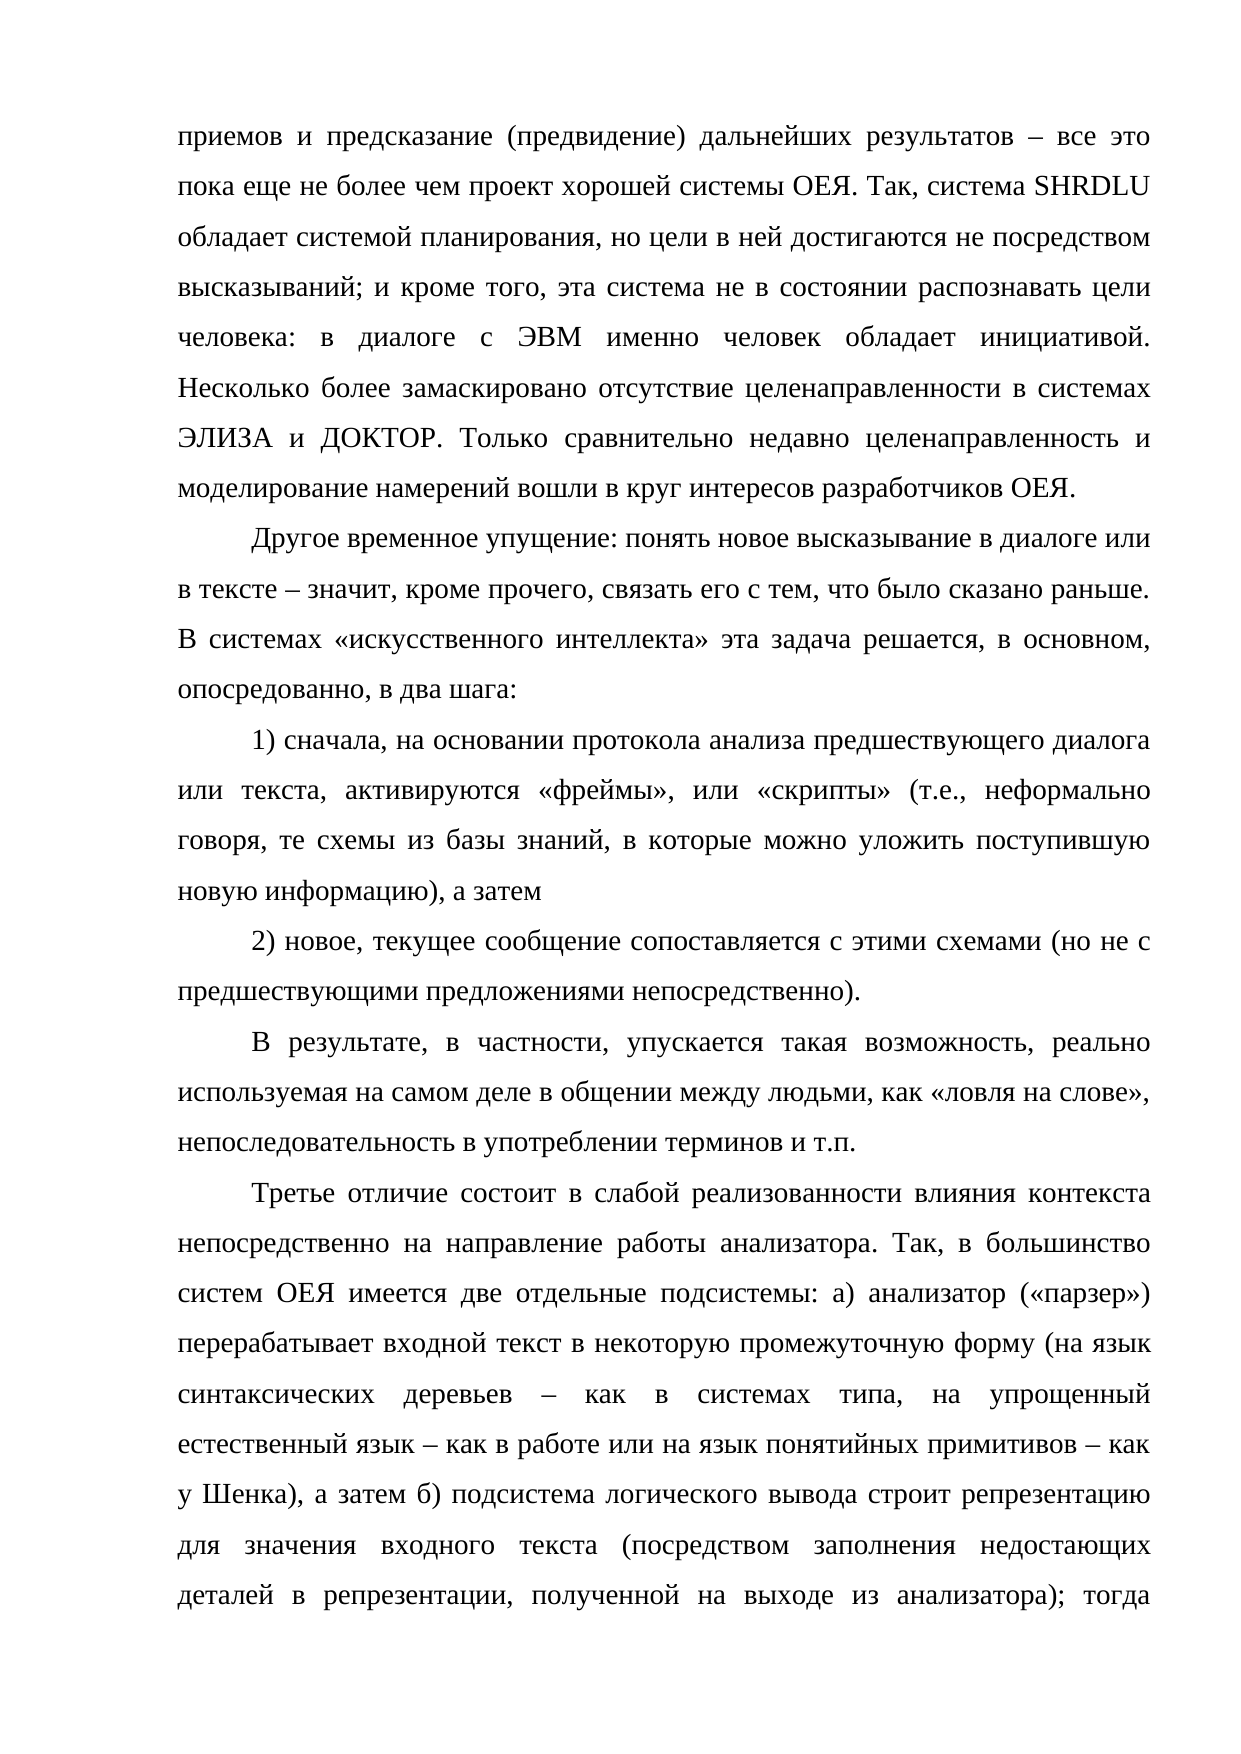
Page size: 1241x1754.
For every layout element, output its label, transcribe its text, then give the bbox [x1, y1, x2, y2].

text 1) сначала, на основании протокола анализа предшествующего диалога или текста, активируются «фреймы», или «скрипты» (т.е., неформально говоря, те схемы из базы знаний, в которые можно уложить поступившую новую информацию), а затем [177, 722, 1152, 906]
text Другое временное упущение: понять новое высказывание в диалоге или в тексте – значит, кроме прочего, связать его с тем, что было сказано раньше. В системах «искусственного интеллекта» эта задача решается, в основном, опосредованно, в два шага: [177, 521, 1152, 705]
text В результате, в частности, упускается такая возможность, реально используемая на самом деле в общении между людьми, как «ловля на слове», непоследовательность в употреблении терминов и т.п. [177, 1024, 1152, 1158]
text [177, 1175, 1152, 1611]
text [177, 118, 1152, 504]
text 2) новое, текущее сообщение сопоставляется с этими схемами (но не с предшествующими предложениями непосредственно). [177, 923, 1152, 1007]
